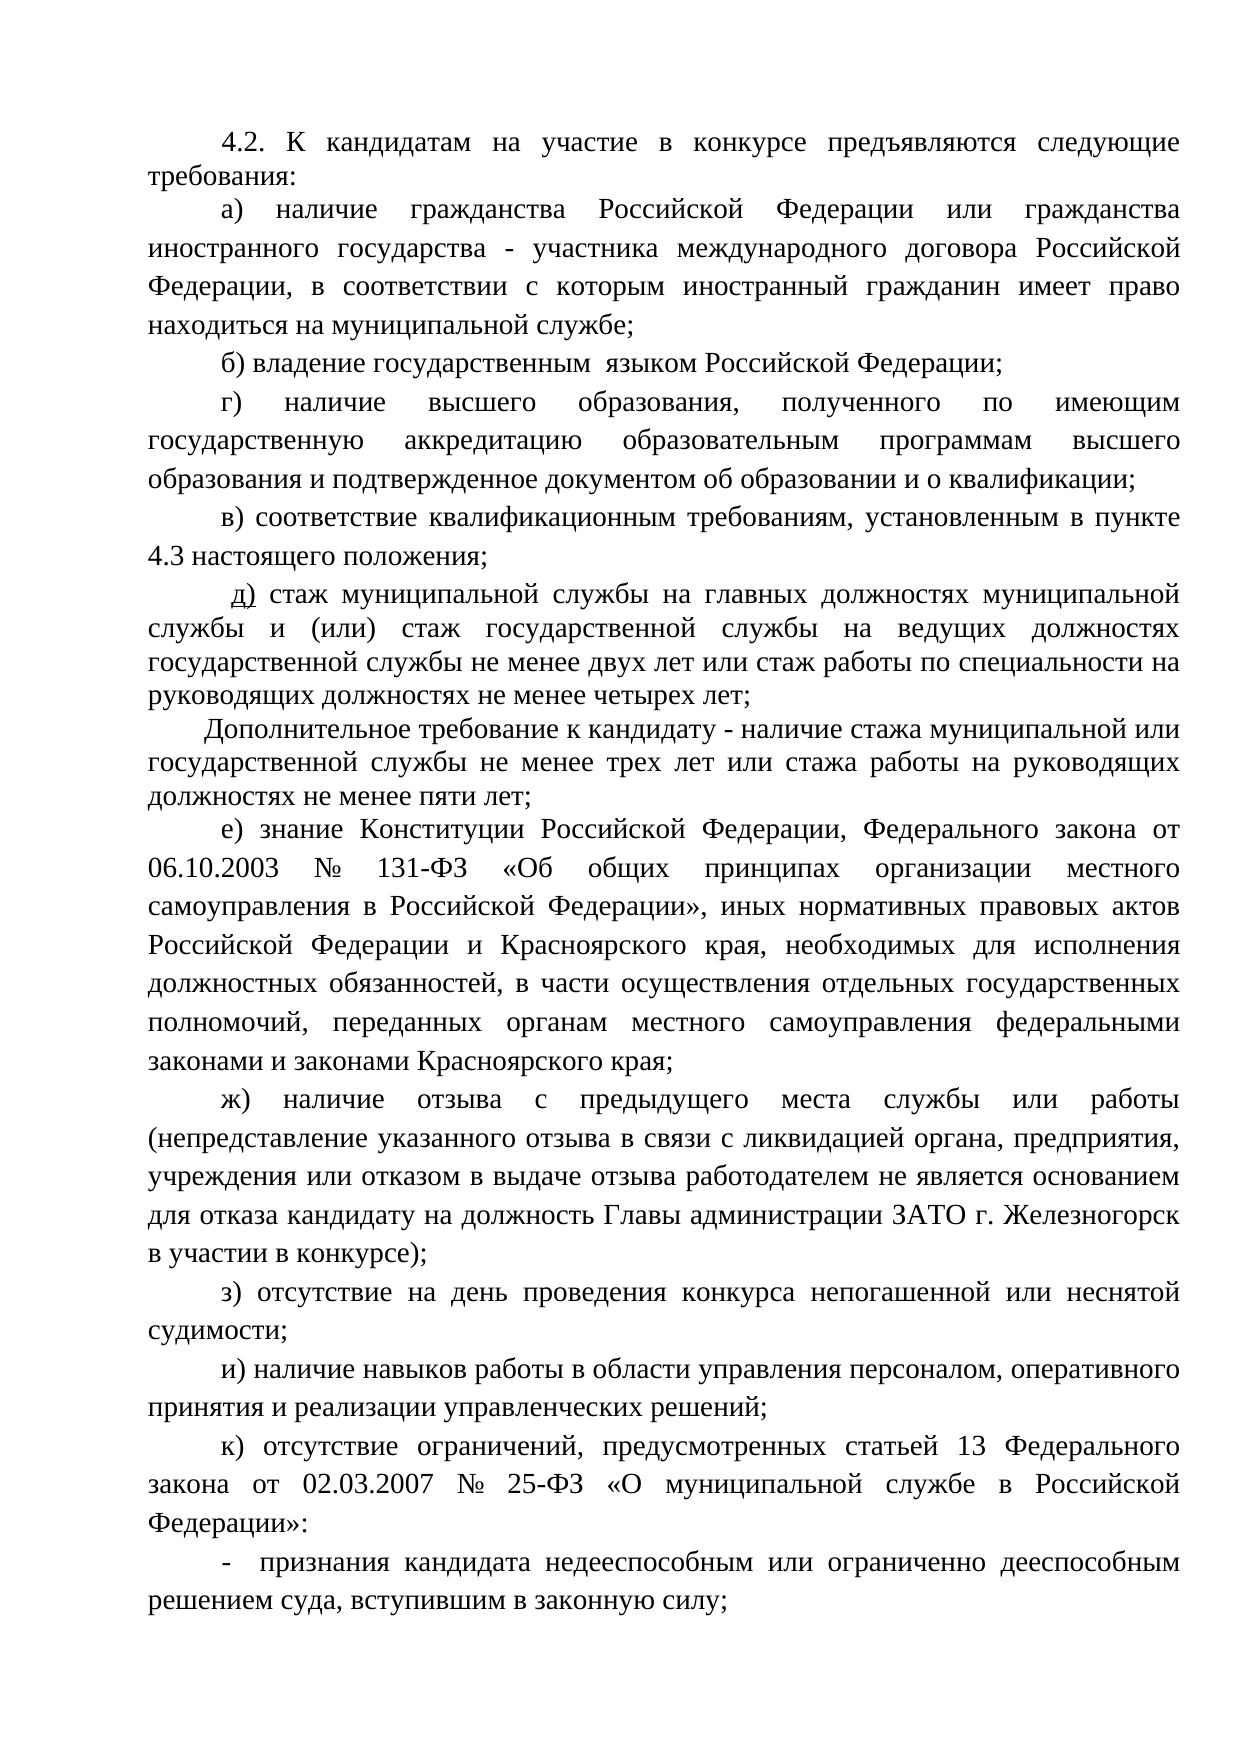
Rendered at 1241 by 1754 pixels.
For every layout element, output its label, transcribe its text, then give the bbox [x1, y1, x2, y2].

text г) наличие высшего образования, полученного по имеющим государственную аккредитацию образовательным программам высшего образования и подтвержденное документом об образовании и о квалификации; [148, 384, 1181, 494]
text а) наличие гражданства Российской Федерации или гражданства иностранного государства - участника международного договора Российской Федерации, в соответствии с которым иностранный гражданин имеет право находиться на муниципальной службе; [148, 191, 1181, 340]
text к) отсутствие ограничений, предусмотренных статьей 13 Федерального закона от 02.03.2007 № 25-ФЗ «О муниципальной службе в Российской Федерации»: [148, 1428, 1181, 1539]
text е) знание Конституции Российской Федерации, Федерального закона от 06.10.2003 № 131-ФЗ «Об общих принципах организации местного самоуправления в Российской Федерации», иных нормативных правовых актов Российской Федерации и Красноярского края, необходимых для исполнения должностных обязанностей, в части осуществления отдельных государственных полномочий, переданных органам местного самоуправления федеральными законами и законами Красноярского края; [148, 811, 1181, 1076]
text 4.2. К кандидатам на участие в конкурсе предъявляются следующие требования: [148, 124, 1181, 191]
text и) наличие навыков работы в области управления персоналом, оперативного принятия и реализации управленческих решений; [148, 1351, 1181, 1423]
text б) владение государственным языком Российской Федерации; [148, 345, 1181, 379]
text ж) наличие отзыва с предыдущего места службы или работы (непредставление указанного отзыва в связи с ликвидацией органа, предприятия, учреждения или отказом в выдаче отзыва работодателем не является основанием для отказа кандидату на должность Главы администрации ЗАТО г. Железногорск в участии в конкурсе); [148, 1081, 1181, 1269]
text в) соответствие квалификационным требованиям, установленным в пункте 4.3 настоящего положения; [148, 499, 1181, 572]
text д) стаж муниципальной службы на главных должностях муниципальной службы и (или) стаж государственной службы на ведущих должностях государственной службы не менее двух лет или стаж работы по специальности на руководящих должностях не менее четырех лет; [148, 577, 1181, 711]
text з) отсутствие на день проведения конкурса непогашенной или неснятой судимости; [148, 1274, 1181, 1346]
text - признания кандидата недееспособным или ограниченно дееспособным решением суда, вступившим в законную силу; [148, 1544, 1181, 1616]
text Дополнительное требование к кандидату - наличие стажа муниципальной или государственной службы не менее трех лет или стажа работы на руководящих должностях не менее пяти лет; [148, 711, 1181, 811]
